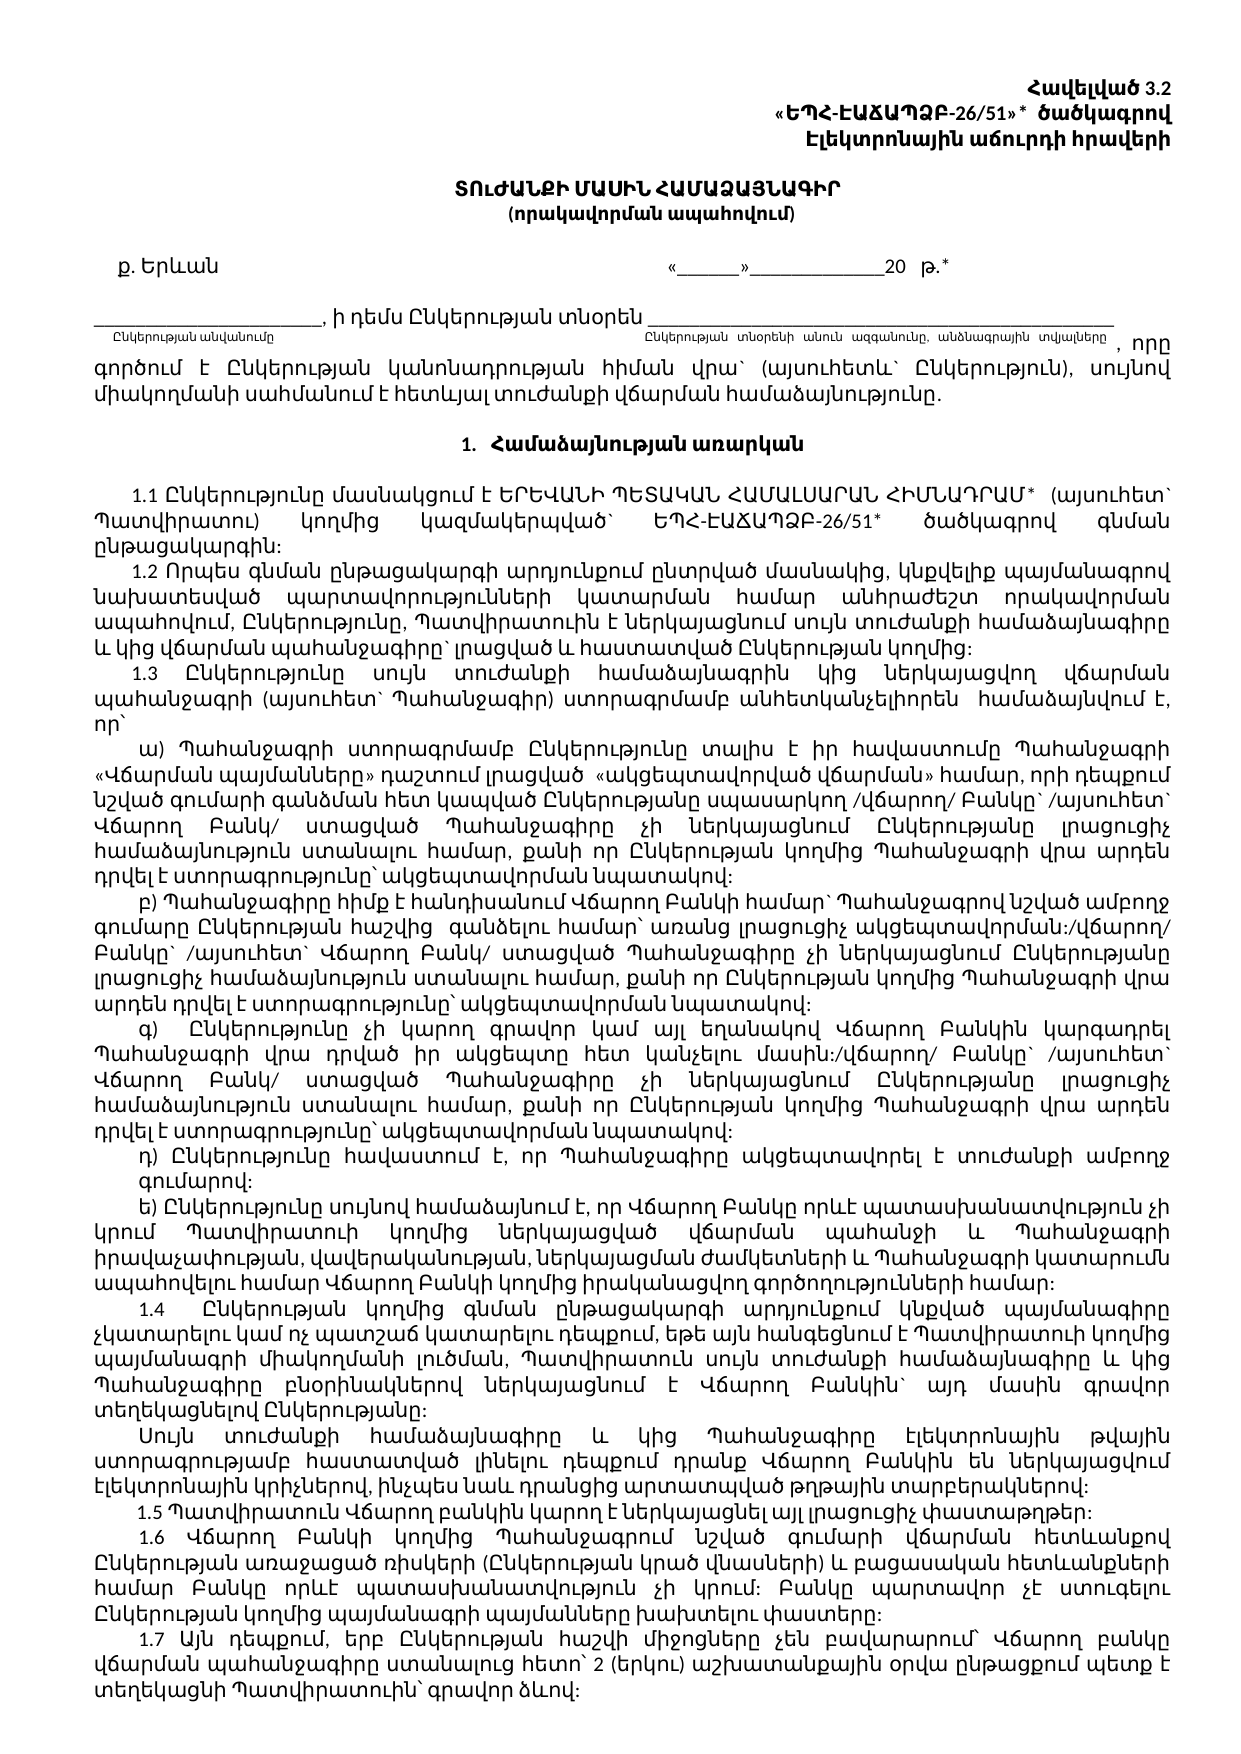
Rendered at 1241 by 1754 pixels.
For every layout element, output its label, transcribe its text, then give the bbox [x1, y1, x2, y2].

text բ) Պահանջագիրը հիմք է հանդիսանում Վճարող Բանկի համար` Պահանջագրով նշված ամբողջ գումարը Ընկերության հաշվից գանձելու համար՝ առանց լրացուցիչ ակցեպտավորման:/վճարող/ Բանկը` /այսուհետ` Վճարող Բանկ/ ստացված Պահանջագիրը չի ներկայացնում Ընկերությանը լրացուցիչ համաձայնություն ստանալու համար, քանի որ Ընկերության կողմից Պահանջագրի վրա արդեն դրվել է ստորագրությունը՝ ակցեպտավորման նպատակով: [94, 889, 1171, 1016]
text «ԵՊՀ-ԷԱՃԱՊՁԲ-26/51»* ծածկագրով [94, 100, 1171, 126]
text 1.2 Որպես գնման ընթացակարգի արդյունքում ընտրված մասնակից, կնքվելիք պայմանագրով նախատեսված պարտավորությունների կատարման համար անհրաժեշտ որակավորման ապահովում, Ընկերությունը, Պատվիրատուին է ներկայացնում սույն տուժանքի համաձայնագիրը և կից վճարման պահանջագիրը` լրացված և հաստատված Ընկերության կողմից: [94, 559, 1171, 660]
text 1.1 Ընկերությունը մասնակցում է ԵՐԵՎԱՆԻ ՊԵՏԱԿԱՆ ՀԱՄԱԼՍԱՐԱՆ ՀԻՄՆԱԴՐԱՄ* (այսուհետ` Պատվիրատու) կողմից կազմակերպված` ԵՊՀ-ԷԱՃԱՊՁԲ-26/51* ծածկագրով գնման ընթացակարգին: [94, 482, 1171, 559]
text 1.5 Պատվիրատուն Վճարող բանկին կարող է ներկայացնել այլ լրացուցիչ փաստաթղթեր: [94, 1499, 1171, 1524]
text ք. Երևան «______»_____________20 թ.* [94, 254, 1171, 279]
text (որակավորման ապահովում) [94, 202, 1171, 225]
text 1.4 Ընկերության կողմից գնման ընթացակարգի արդյունքում կնքված պայմանագիրը չկատարելու կամ ոչ պատշաճ կատարելու դեպքում, եթե այն հանգեցնում է Պատվիրատուի կողմից պայմանագրի միակողմանի լուծման, Պատվիրատուն սույն տուժանքի համաձայնագիրը և կից Պահանջագիրը բնօրինակներով ներկայացնում է Վճարող Բանկին` այդ մասին գրավոր տեղեկացնելով Ընկերությանը: [94, 1296, 1171, 1423]
text ե) Ընկերությունը սույնով համաձայնում է, որ Վճարող Բանկը որևէ պատասխանատվություն չի կրում Պատվիրատուի կողմից ներկայացված վճարման պահանջի և Պահանջագրի իրավաչափության, վավերականության, ներկայացման ժամկետների և Պահանջագրի կատարումն ապահովելու համար Վճարող Բանկի կողմից իրականացվող գործողությունների համար: [94, 1194, 1171, 1296]
text ա) Պահանջագրի ստորագրմամբ Ընկերությունը տալիս է իր հավաստումը Պահանջագրի «Վճարման պայմանները» դաշտում լրացված «ակցեպտավորված վճարման» համար, որի դեպքում նշված գումարի գանձման հետ կապված Ընկերությանը սպասարկող /վճարող/ Բանկը` /այսուհետ` Վճարող Բանկ/ ստացված Պահանջագիրը չի ներկայացնում Ընկերությանը լրացուցիչ համաձայնություն ստանալու համար, քանի որ Ընկերության կողմից Պահանջագրի վրա արդեն դրվել է ստորագրությունը՝ ակցեպտավորման նպատակով: [94, 737, 1171, 889]
text Սույն տուժանքի համաձայնագիրը և կից Պահանջագիրը էլեկտրոնային թվային ստորագրությամբ հաստատված լինելու դեպքում դրանք Վճարող Բանկին են ներկայացվում էլեկտրոնային կրիչներով, ինչպես նաև դրանցից արտատպված թղթային տարբերակներով: [94, 1423, 1171, 1499]
text դ) Ընկերությունը հավաստում է, որ Պահանջագիրը ակցեպտավորել է տուժանքի ամբողջ գումարով: [138, 1143, 1171, 1194]
text Ընկերության անվանումը Ընկերության տնօրենի անուն ազգանունը, անձնագրային տվյալները , որը գործում է Ընկերության կանոնադրության հիման վրա` (այսուհետև` Ընկերություն), սույնով միակողմանի սահմանում է հետևյալ տուժանքի վճարման համաձայնությունը. [94, 330, 1171, 406]
text 1. Համաձայնության առարկան [94, 432, 1171, 457]
text ______________________, ի դեմս Ընկերության տնօրեն _____________________________________________ [94, 304, 1171, 330]
text 1.3 Ընկերությունը սույն տուժանքի համաձայնագրին կից ներկայացվող վճարման պահանջագրի (այսուհետ` Պահանջագիր) ստորագրմամբ անհետկանչելիորեն համաձայնվում է, որ՝ [94, 660, 1171, 737]
text գ) Ընկերությունը չի կարող գրավոր կամ այլ եղանակով Վճարող Բանկին կարգադրել Պահանջագրի վրա դրված իր ակցեպտը հետ կանչելու մասին:/վճարող/ Բանկը` /այսուհետ` Վճարող Բանկ/ ստացված Պահանջագիրը չի ներկայացնում Ընկերությանը լրացուցիչ համաձայնություն ստանալու համար, քանի որ Ընկերության կողմից Պահանջագրի վրա արդեն դրվել է ստորագրությունը՝ ակցեպտավորման նպատակով: [94, 1016, 1171, 1143]
text 1.7 Այն դեպքում, երբ Ընկերության հաշվի միջոցները չեն բավարարում՝ Վճարող բանկը վճարման պահանջագիրը ստանալուց հետո՝ 2 (երկու) աշխատանքային օրվա ընթացքում պետք է տեղեկացնի Պատվիրատուին՝ գրավոր ձևով: [94, 1626, 1171, 1702]
text Էլեկտրոնային աճուրդի հրավերի [94, 126, 1171, 151]
text Հավելված 3.2 [94, 75, 1171, 100]
text 1.6 Վճարող Բանկի կողմից Պահանջագրում նշված գումարի վճարման հետևանքով Ընկերության առաջացած ռիսկերի (Ընկերության կրած վնասների) և բացասական հետևանքների համար Բանկը որևէ պատասխանատվություն չի կրում: Բանկը պարտավոր չէ ստուգելու Ընկերության կողմից պայմանագրի պայմանները խախտելու փաստերը: [94, 1524, 1171, 1626]
text ՏՈւԺԱՆՔԻ ՄԱՍԻՆ ՀԱՄԱՁԱՅՆԱԳԻՐ [94, 177, 1171, 202]
